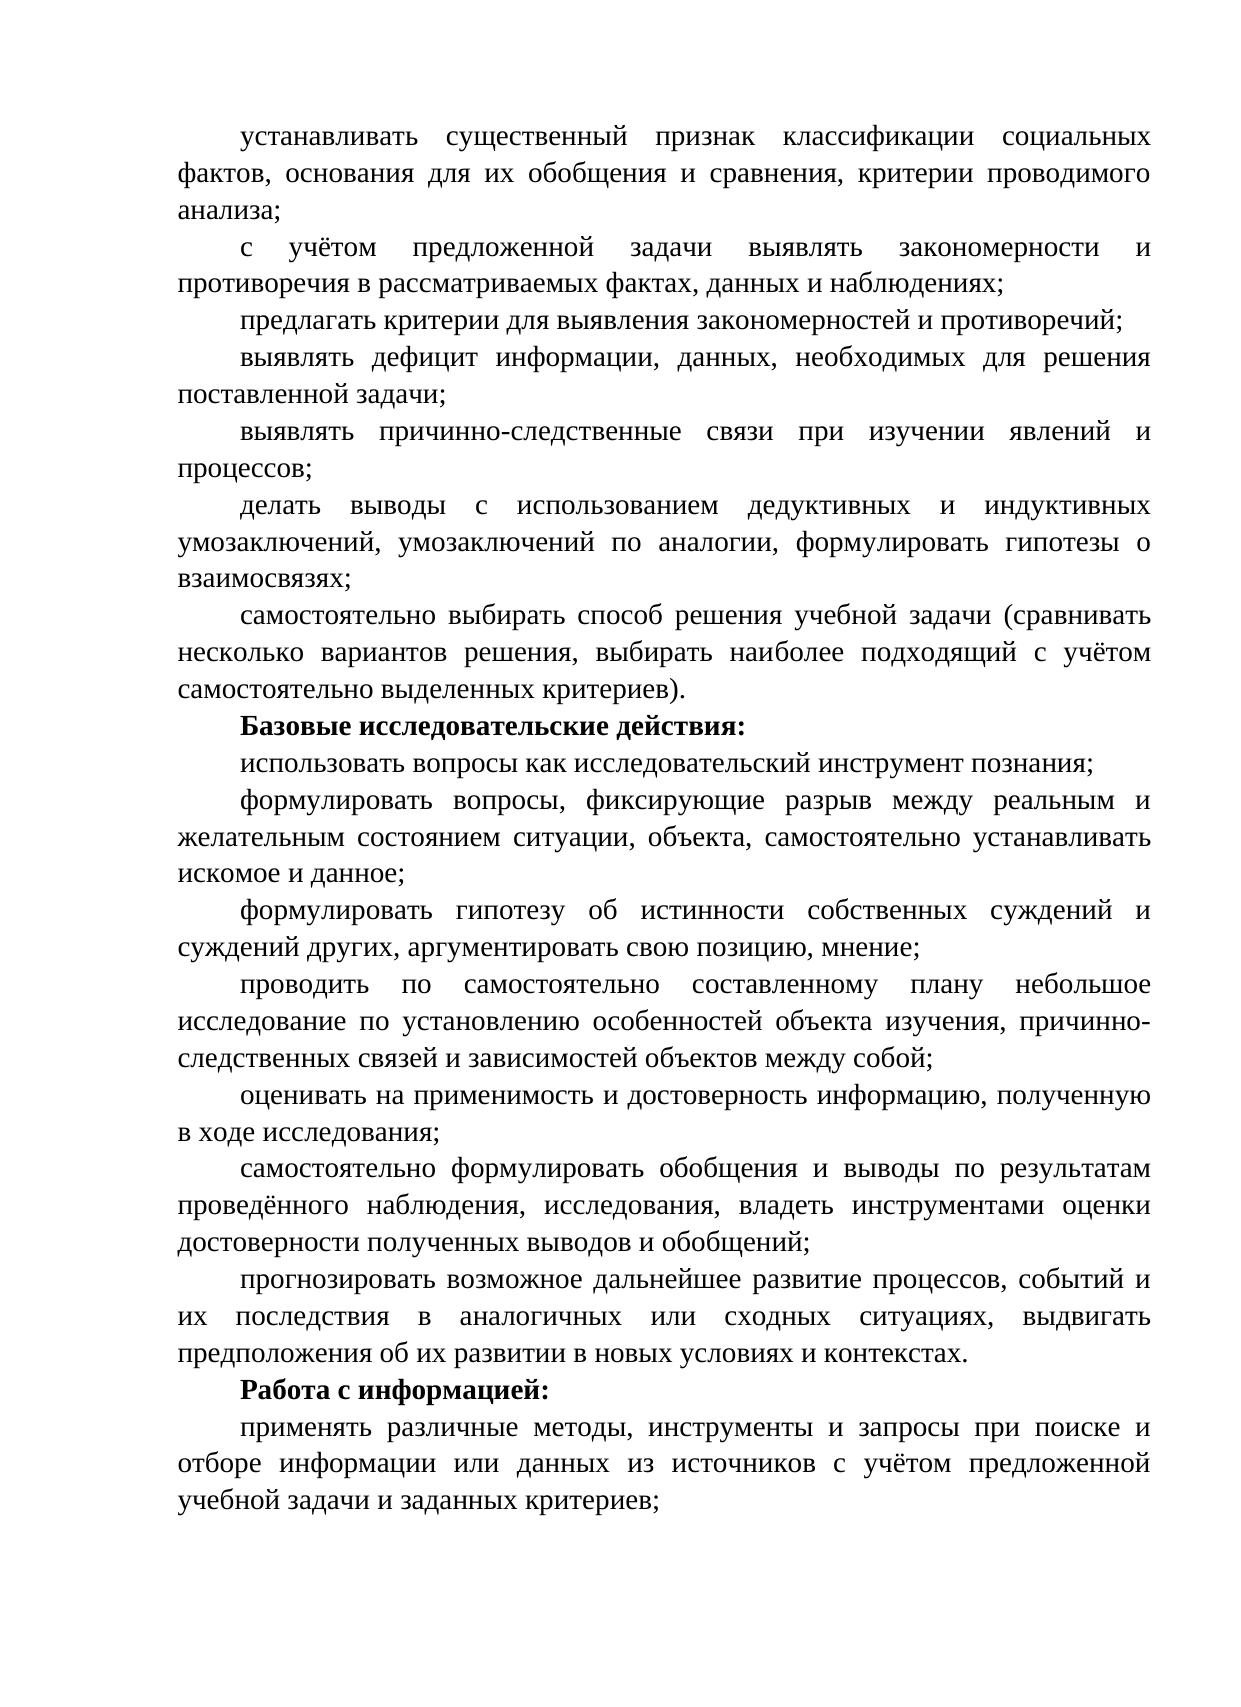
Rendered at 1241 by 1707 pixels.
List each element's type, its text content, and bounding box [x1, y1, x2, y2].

text формулировать вопросы, фиксирующие разрыв между реальным и желательным состоянием ситуации, объекта, самостоятельно устанавливать искомое и данное; [177, 782, 1152, 889]
text проводить по самостоятельно составленному плану небольшое исследование по установлению особенностей объекта изучения, причинно-следственных связей и зависимостей объектов между собой; [177, 966, 1152, 1073]
text выявлять причинно-следственные связи при изучении явлений и процессов; [177, 413, 1152, 483]
text оценивать на применимость и достоверность информацию, полученную в ходе исследования; [177, 1077, 1152, 1147]
text Работа с информацией: [177, 1372, 1152, 1405]
text самостоятельно формулировать обобщения и выводы по результатам проведённого наблюдения, исследования, владеть инструментами оценки достоверности полученных выводов и обобщений; [177, 1151, 1152, 1258]
text применять различные методы, инструменты и запросы при поиске и отборе информации или данных из источников с учётом предложенной учебной задачи и заданных критериев; [177, 1409, 1152, 1516]
text самостоятельно выбирать способ решения учебной задачи (сравнивать несколько вариантов решения, выбирать наи­более подходящий с учётом самостоятельно выделенных критериев). [177, 597, 1152, 705]
text делать выводы с использованием дедуктивных и индуктивных умозаключений, умозаключений по аналогии, формулировать гипотезы о взаимосвязях; [177, 487, 1152, 594]
text прогнозировать возможное дальнейшее развитие процессов, событий и их последствия в аналогичных или сходных ситуациях, выдвигать предположения об их развитии в новых условиях и контекстах. [177, 1261, 1152, 1368]
text выявлять дефицит информации, данных, необходимых для решения поставленной задачи; [177, 339, 1152, 410]
text использовать вопросы как исследовательский инструмент познания; [177, 745, 1152, 778]
text формулировать гипотезу об истинности собственных суждений и суждений других, аргументировать свою позицию, мнение; [177, 892, 1152, 963]
text Базовые исследовательские действия: [177, 708, 1152, 742]
text предлагать критерии для выявления закономерностей и противоречий; [177, 302, 1152, 336]
text устанавливать существенный признак классификации социальных фактов, основания для их обобщения и сравнения, критерии проводимого анализа; [177, 118, 1152, 225]
text с учётом предложенной задачи выявлять закономерности и противоречия в рассматриваемых фактах, данных и наблюдениях; [177, 229, 1152, 299]
